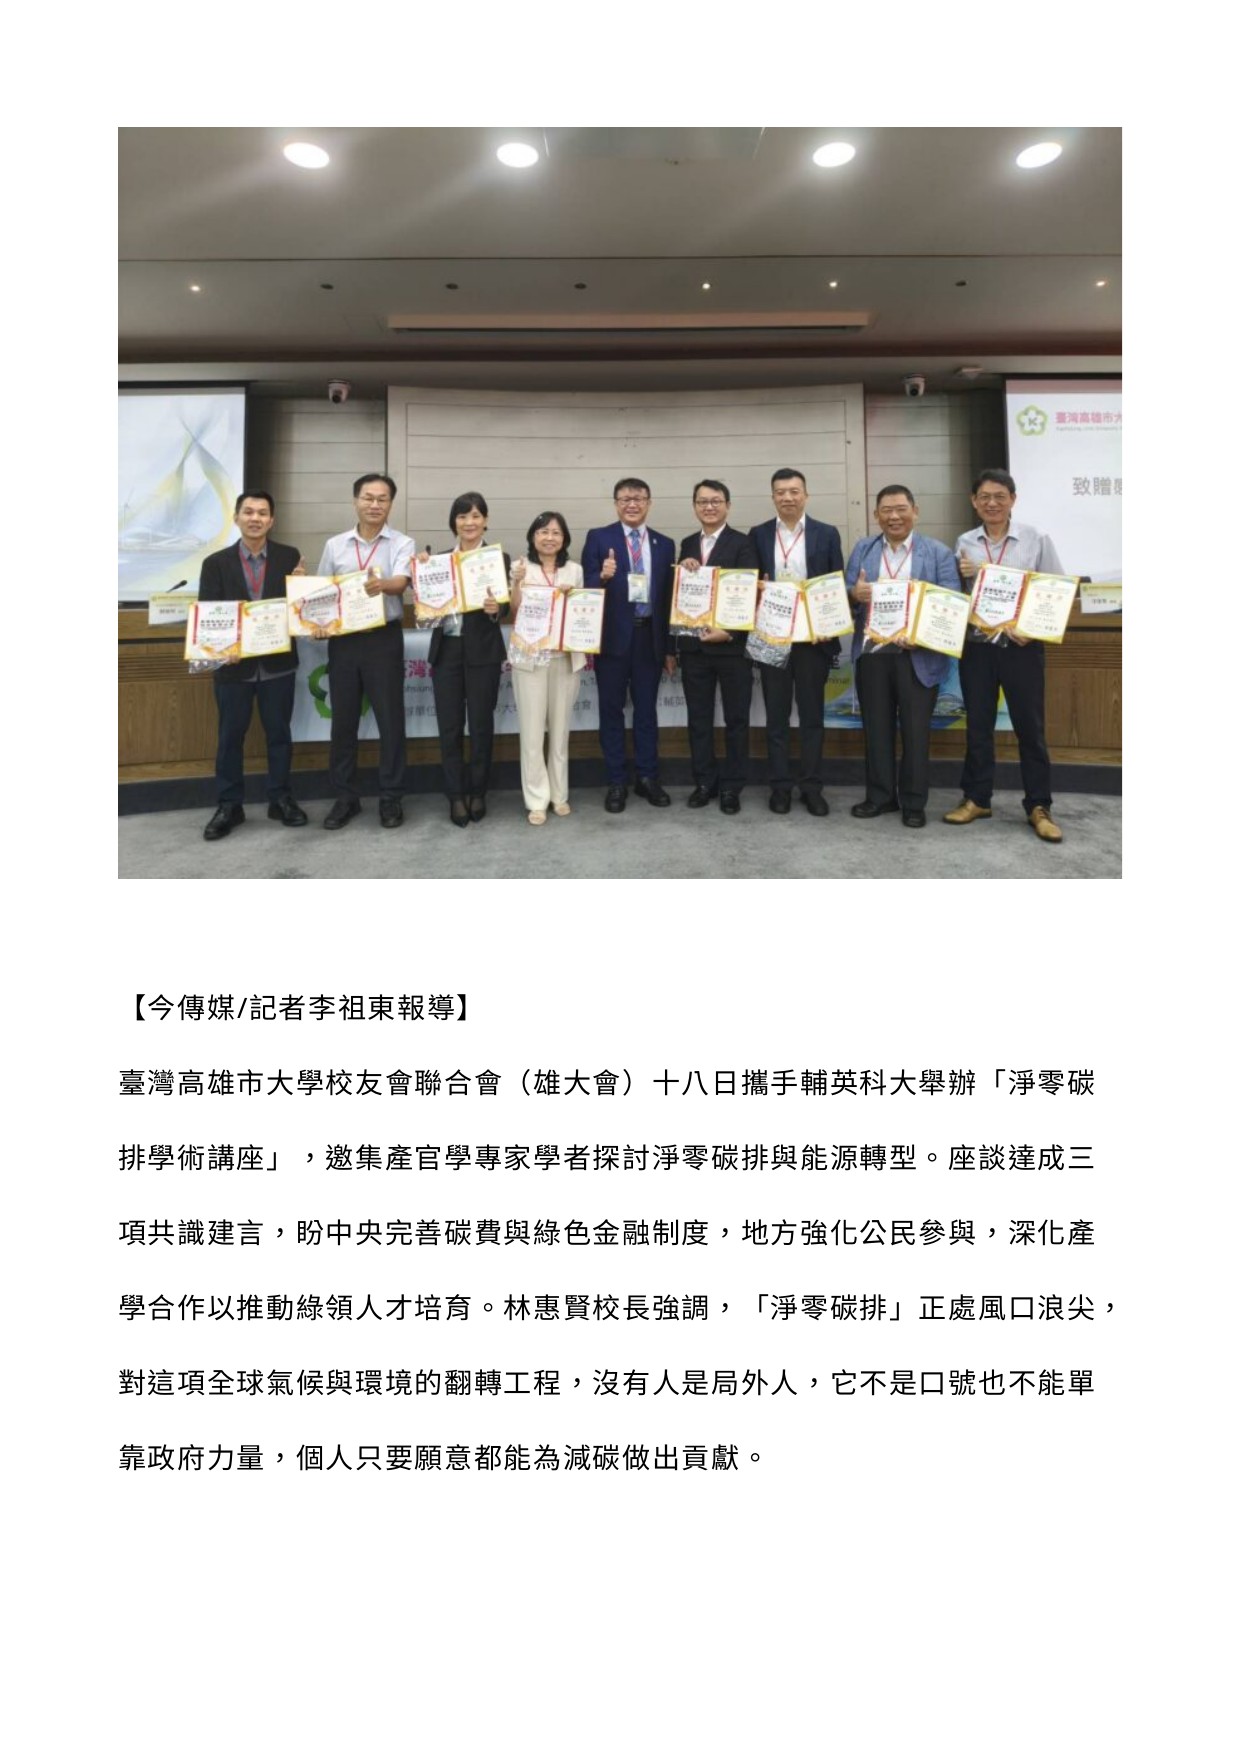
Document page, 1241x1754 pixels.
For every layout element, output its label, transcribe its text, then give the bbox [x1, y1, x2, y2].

text 【今傳媒/記者李祖東報導】 臺灣高雄市大學校友會聯合會（雄大會）十八日攜手輔英科大舉辦「淨零碳排學術講座」，邀集產官學專家學者探討淨零碳排與能源轉型。座談達成三項共識建言，盼中央完善碳費與綠色金融制度，地方強化公民參與，深化產學合作以推動綠領人才培育。林惠賢校長強調，「淨零碳排」正處風口浪尖，對這項全球氣候與環境的翻轉工程，沒有人是局外人，它不是口號也不能單靠政府力量，個人只要願意都能為減碳做出貢獻。 [118, 969, 1122, 1494]
picture [118, 127, 1123, 879]
